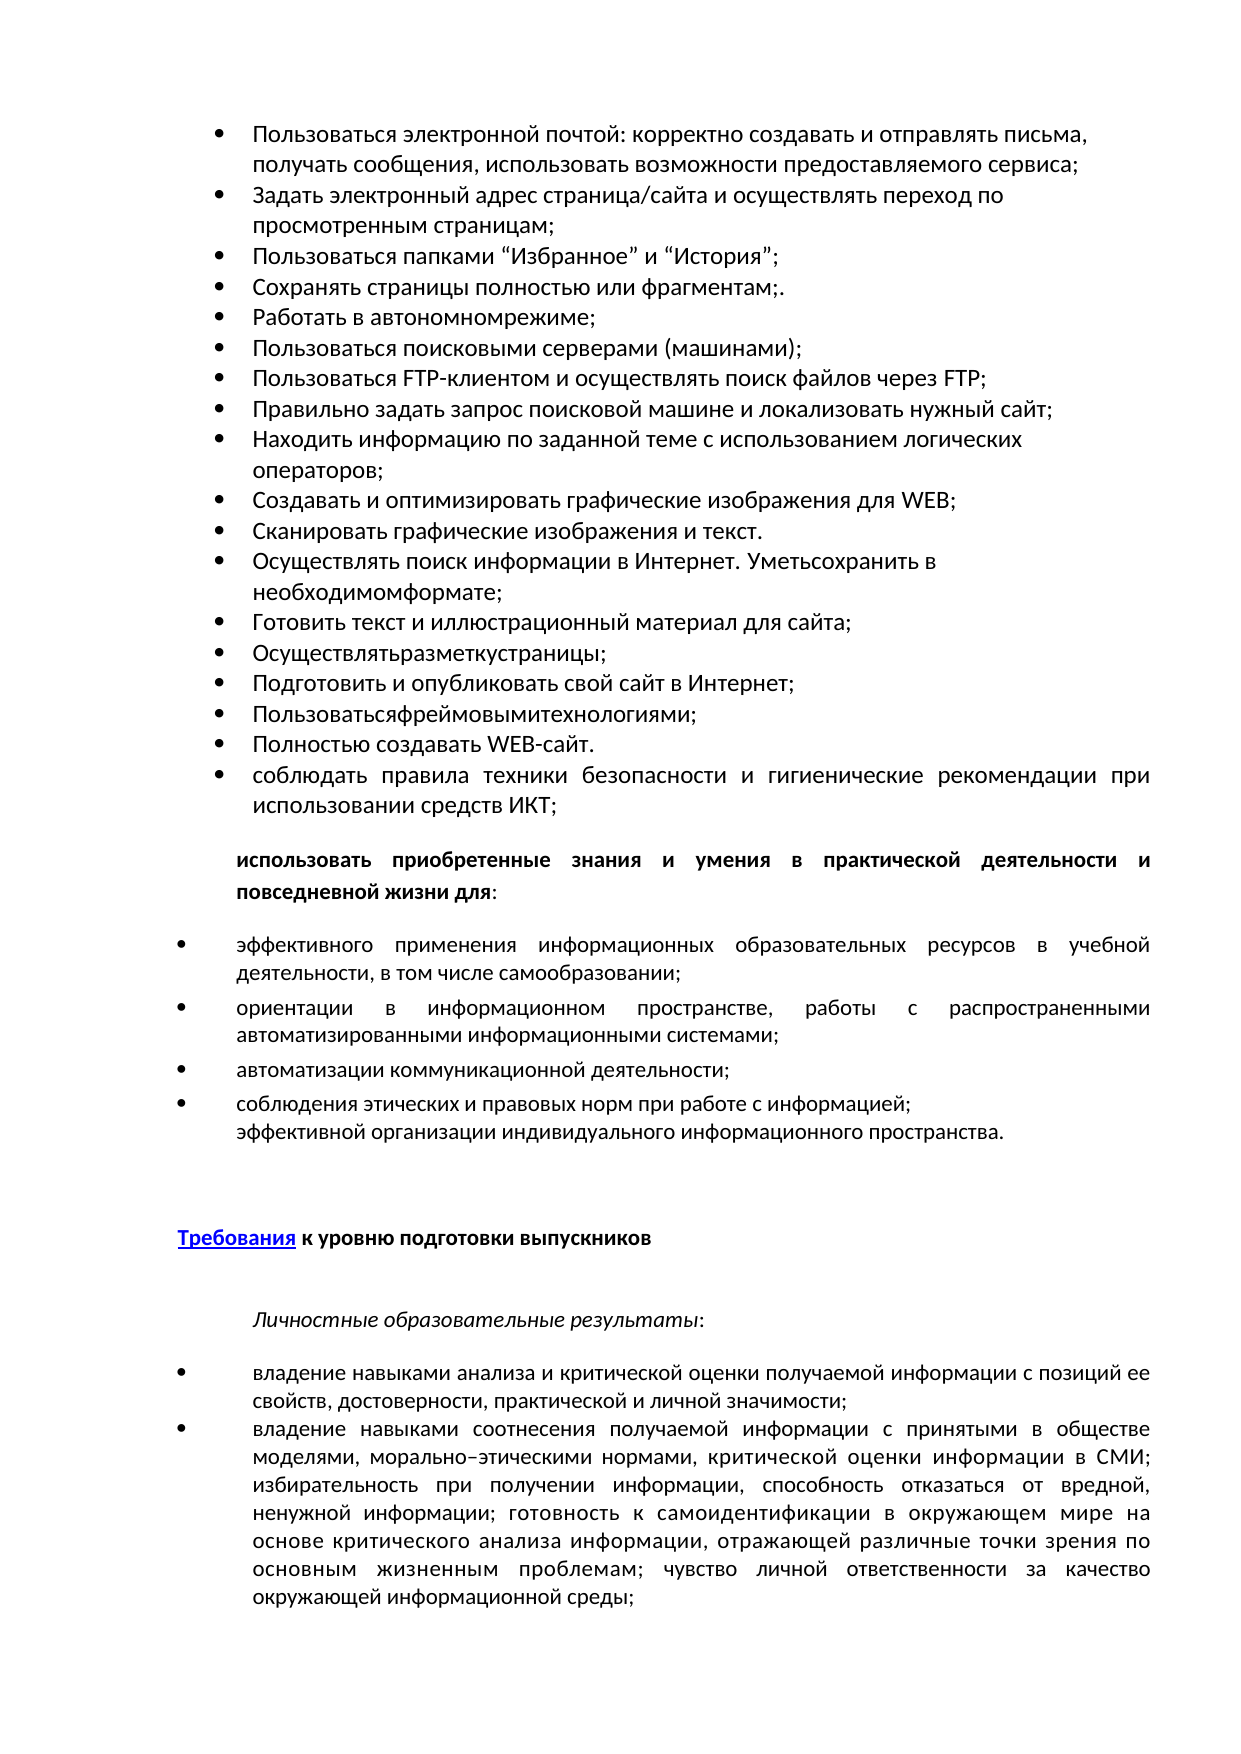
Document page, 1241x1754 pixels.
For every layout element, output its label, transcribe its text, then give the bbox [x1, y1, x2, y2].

text использовать приобретенные знания и умения в практической деятельности и повседневной жизни для: [236, 845, 1152, 905]
list владение навыками анализа и критической оценки получаемой информации с позиций ее свойств, достоверности, практической и личной значимости; [177, 1358, 1152, 1414]
text Личностные образовательные результаты: [177, 1305, 1152, 1333]
text Требования к уровню подготовки выпускников [177, 1223, 1152, 1251]
list соблюдать правила техники безопасности и гигиенические рекомендации при использовании средств ИКТ; [215, 759, 1152, 820]
text эффективной организации индивидуального информационного пространства. [177, 1117, 1152, 1145]
list ориентации в информационном пространстве, работы с распространенными автоматизированными информационными системами; [177, 993, 1152, 1049]
list Пользоваться папками “Избранное” и “История”; [215, 240, 1152, 271]
list эффективного применения информационных образовательных ресурсов в учебной деятельности, в том числе самообразовании; [177, 930, 1152, 986]
list автоматизации коммуникационной деятельности; [177, 1055, 1152, 1083]
list Находить информацию по заданной теме с использованием логических операторов; [215, 423, 1152, 484]
list Сканировать графические изображения и текст. [215, 515, 1152, 545]
list владение навыками соотнесения получаемой информации с принятыми в обществе моделями, морально–этическими нормами, критической оценки информации в СМИ; избирательность при получении информации, способность отказаться от вредной, ненужной информации; готовность к самоидентификации в окружающем мире на основе критического анализа информации, отражающей различные точки зрения по основным жизненным проблемам; чувство личной ответственности за качество окружающей информационной среды; [177, 1414, 1152, 1610]
list Подготовить и опубликовать свой сайт в Интернет; [215, 667, 1152, 698]
list Сохранять страницы полностью или фрагментам;. [215, 271, 1152, 301]
list Готовить текст и иллюстрационный материал для сайта; [215, 606, 1152, 637]
list Осуществлять поиск информации в Интернет. Уметьсохранить в необходимомформате; [215, 545, 1152, 606]
list Пользоваться FTP-клиентом и осуществлять поиск файлов через FTP; [215, 362, 1152, 393]
list Правильно задать запрос поисковой машине и локализовать нужный сайт; [215, 393, 1152, 423]
list Пользоваться поисковыми серверами (машинами); [215, 332, 1152, 362]
list Осуществлятьразметкустраницы; [215, 637, 1152, 667]
list Полностью создавать WEB-сайт. [215, 728, 1152, 759]
list Работать в автономномрежиме; [215, 301, 1152, 332]
list Пользоватьсяфреймовымитехнологиями; [215, 698, 1152, 728]
list Задать электронный адрес страница/сайта и осуществлять переход по просмотренным страницам; [215, 179, 1152, 240]
list Создавать и оптимизировать графические изображения для WEB; [215, 484, 1152, 515]
list Пользоваться электронной почтой: корректно создавать и отправлять письма, получать сообщения, использовать возможности предоставляемого сервиса; [215, 118, 1152, 179]
list соблюдения этических и правовых норм при работе с информацией; [177, 1089, 1152, 1117]
